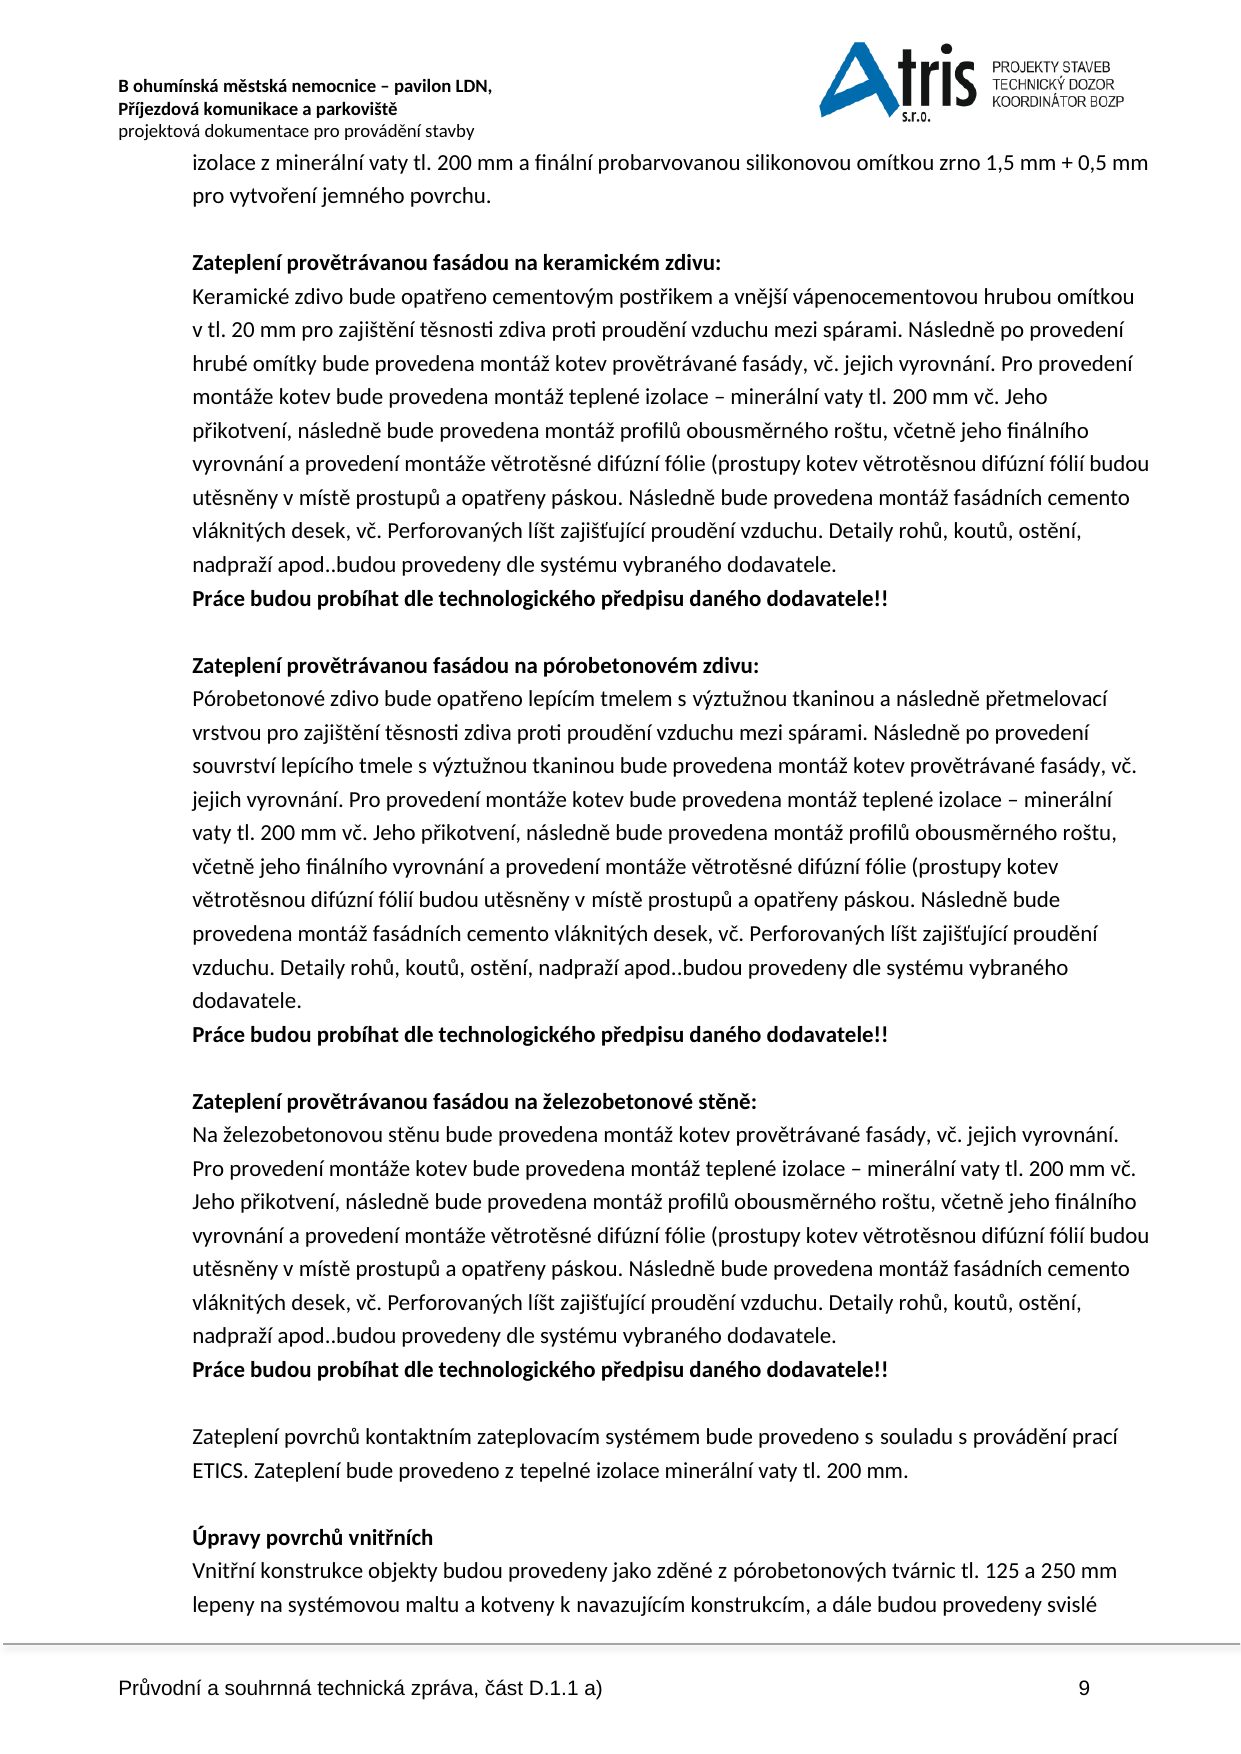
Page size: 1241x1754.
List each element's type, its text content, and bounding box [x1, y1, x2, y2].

text Pórobetonové zdivo bude opatřeno lepícím tmelem s výztužnou tkaninou a následně přetmelovací vrstvou pro zajištění těsnosti zdiva proti proudění vzduchu mezi spárami. Následně po provedení souvrství lepícího tmele s výztužnou tkaninou bude provedena montáž kotev provětrávané fasády, vč. jejich vyrovnání. Pro provedení montáže kotev bude provedena montáž teplené izolace – minerální vaty tl. 200 mm vč. Jeho přikotvení, následně bude provedena montáž profilů obousměrného roštu, včetně jeho finálního vyrovnání a provedení montáže větrotěsné difúzní fólie (prostupy kotev větrotěsnou difúzní fólií budou utěsněny v místě prostupů a opatřeny páskou. Následně bude provedena montáž fasádních cemento vláknitých desek, vč. Perforovaných líšt zajišťující proudění vzduchu. Detaily rohů, koutů, ostění, nadpraží apod..budou provedeny dle systému vybraného dodavatele. [192, 684, 1152, 1014]
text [192, 148, 1152, 209]
text Na železobetonovou stěnu bude provedena montáž kotev provětrávané fasády, vč. jejich vyrovnání. Pro provedení montáže kotev bude provedena montáž teplené izolace – minerální vaty tl. 200 mm vč. Jeho přikotvení, následně bude provedena montáž profilů obousměrného roštu, včetně jeho finálního vyrovnání a provedení montáže větrotěsné difúzní fólie (prostupy kotev větrotěsnou difúzní fólií budou utěsněny v místě prostupů a opatřeny páskou. Následně bude provedena montáž fasádních cemento vláknitých desek, vč. Perforovaných líšt zajišťující proudění vzduchu. Detaily rohů, koutů, ostění, nadpraží apod..budou provedeny dle systému vybraného dodavatele. [192, 1120, 1152, 1350]
text Práce budou probíhat dle technologického předpisu daného dodavatele!! [192, 1355, 1152, 1383]
text Keramické zdivo bude opatřeno cementovým postřikem a vnější vápenocementovou hrubou omítkou v tl. 20 mm pro zajištění těsnosti zdiva proti proudění vzduchu mezi spárami. Následně po provedení hrubé omítky bude provedena montáž kotev provětrávané fasády, vč. jejich vyrovnání. Pro provedení montáže kotev bude provedena montáž teplené izolace – minerální vaty tl. 200 mm vč. Jeho přikotvení, následně bude provedena montáž profilů obousměrného roštu, včetně jeho finálního vyrovnání a provedení montáže větrotěsné difúzní fólie (prostupy kotev větrotěsnou difúzní fólií budou utěsněny v místě prostupů a opatřeny páskou. Následně bude provedena montáž fasádních cemento vláknitých desek, vč. Perforovaných líšt zajišťující proudění vzduchu. Detaily rohů, koutů, ostění, nadpraží apod..budou provedeny dle systému vybraného dodavatele. [192, 282, 1152, 578]
text Zateplení povrchů kontaktním zateplovacím systémem bude provedeno s souladu s provádění prací ETICS. Zateplení bude provedeno z tepelné izolace minerální vaty tl. 200 mm. [192, 1422, 1152, 1484]
text Zateplení provětrávanou fasádou na železobetonové stěně: [192, 1087, 1152, 1115]
text Zateplení provětrávanou fasádou na pórobetonovém zdivu: [192, 651, 1152, 679]
text Práce budou probíhat dle technologického předpisu daného dodavatele!! [192, 1020, 1152, 1048]
text Zateplení provětrávanou fasádou na keramickém zdivu: [192, 248, 1152, 276]
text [192, 1556, 1152, 1618]
picture [817, 40, 1124, 123]
text Úpravy povrchů vnitřních [192, 1523, 1152, 1551]
text Práce budou probíhat dle technologického předpisu daného dodavatele!! [192, 584, 1152, 612]
